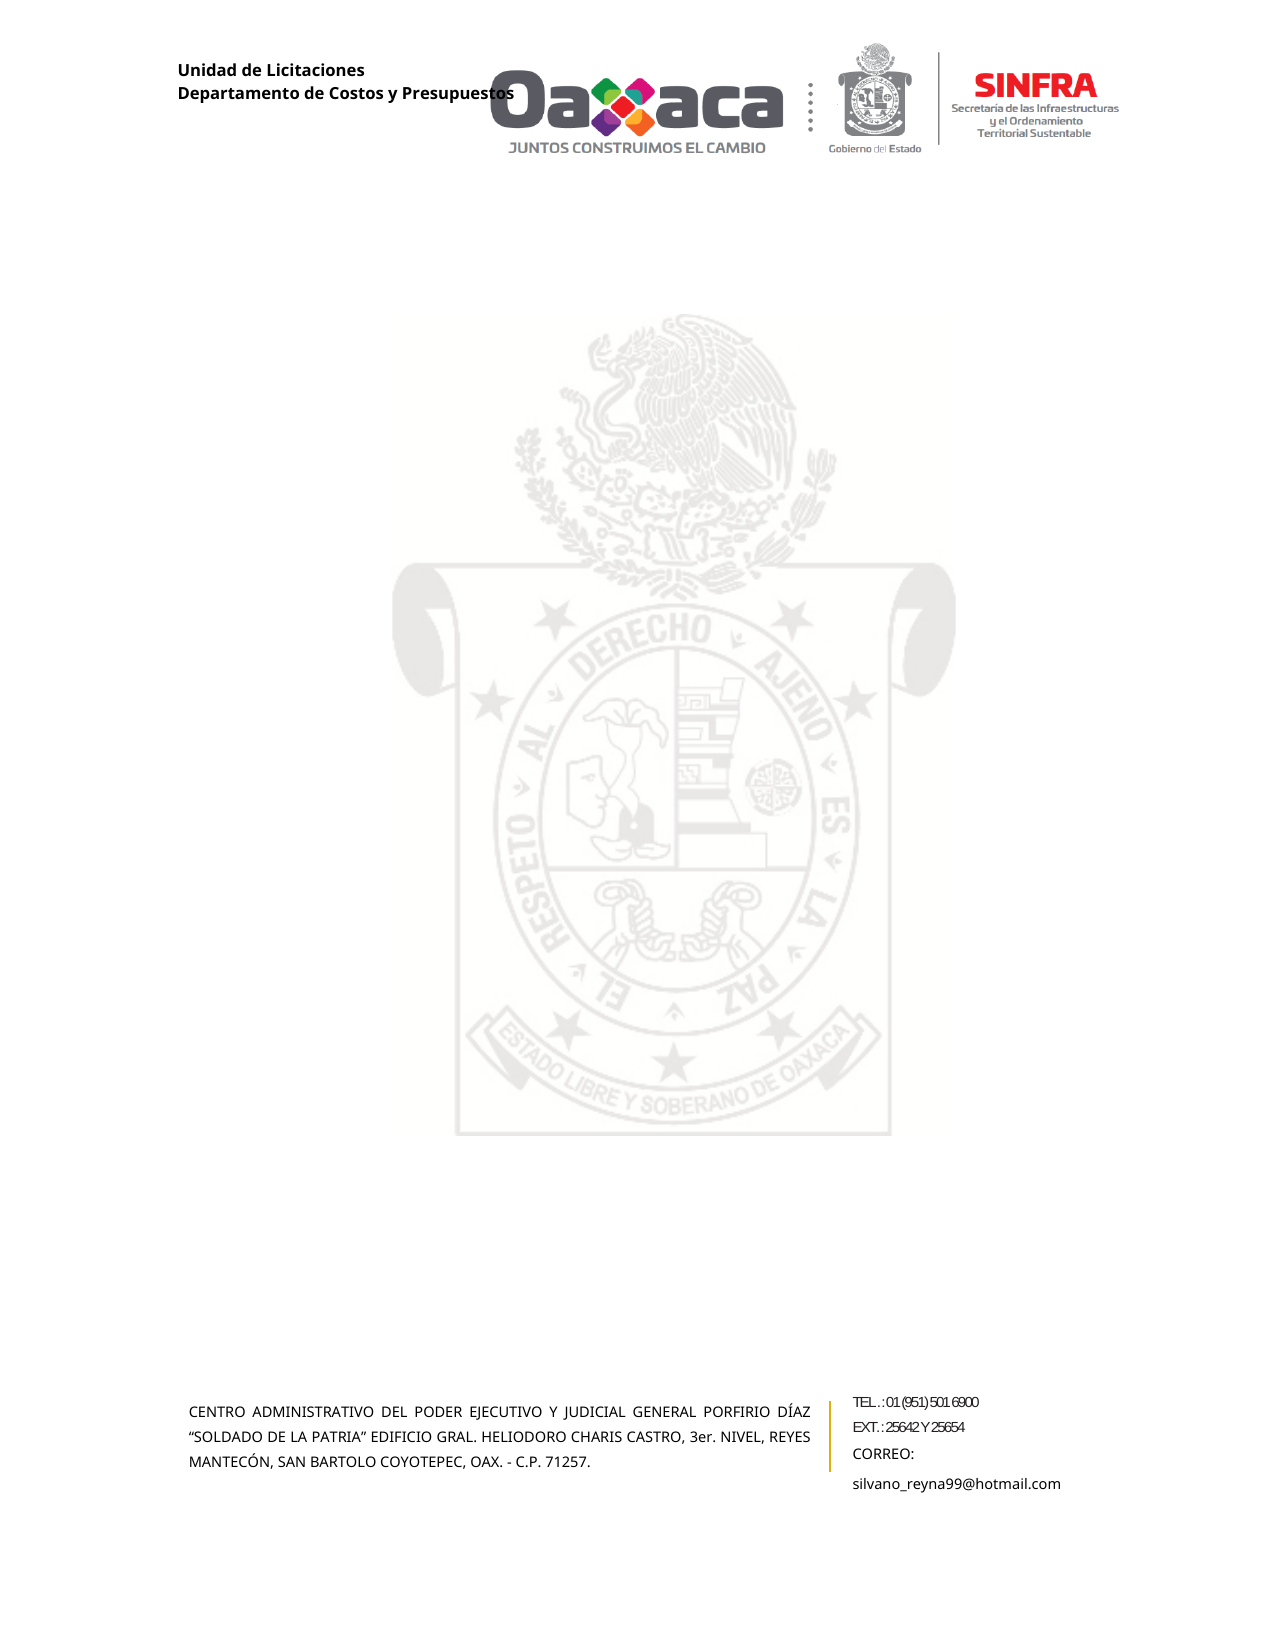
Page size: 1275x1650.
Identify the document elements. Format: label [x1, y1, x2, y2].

picture [449, 34, 1152, 163]
picture [391, 314, 956, 1136]
